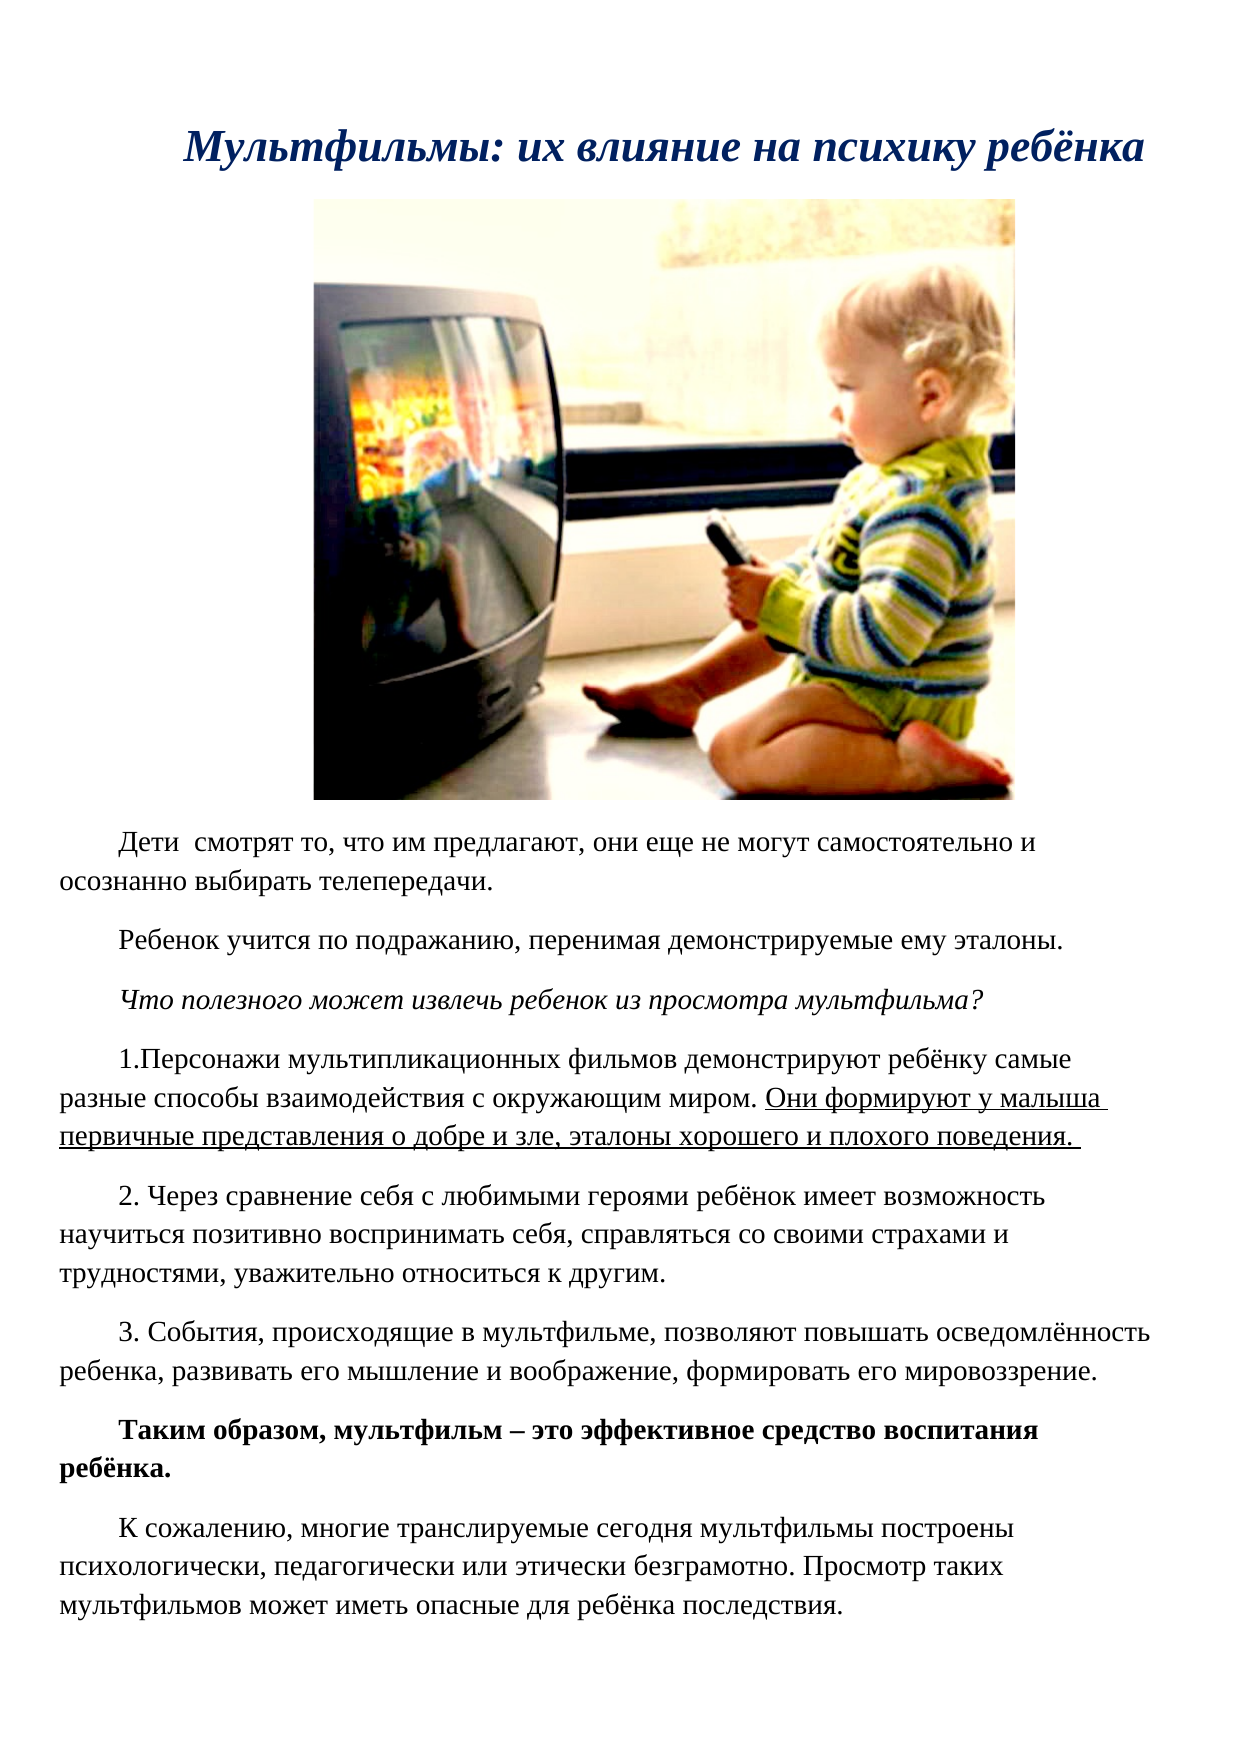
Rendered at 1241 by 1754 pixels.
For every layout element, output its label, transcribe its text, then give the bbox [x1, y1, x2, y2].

text К сожалению, многие транслируемые сегодня мультфильмы построены психологически, педагогически или этически безграмотно. Просмотр таких мультфильмов может иметь опасные для ребёнка последствия. [59, 1510, 1152, 1621]
text Дети смотрят то, что им предлагают, они еще не могут самостоятельно и осознанно выбирать телепередачи. [59, 824, 1152, 897]
text 2. Через сравнение себя с любимыми героями ребёнок имеет возможность научиться позитивно воспринимать себя, справляться со своими страхами и трудностями, уважительно относиться к другим. [59, 1178, 1152, 1288]
text Мультфильмы: их влияние на психику ребёнка [177, 118, 1152, 171]
text 1.Персонажи мультипликационных фильмов демонстрируют ребёнку самые разные способы взаимодействия с окружающим миром. Они формируют у малыша первичные представления о добре и зле, эталоны хорошего и плохого поведения. [59, 1041, 1152, 1152]
text Таким образом, мультфильм – это эффективное средство воспитания ребёнка. [59, 1412, 1152, 1484]
text Ребенок учится по подражанию, перенимая демонстрируемые ему эталоны. [59, 922, 1152, 956]
picture [313, 199, 1016, 800]
text Что полезного может извлечь ребенок из просмотра мультфильма? [59, 982, 1152, 1015]
text 3. События, происходящие в мультфильме, позволяют повышать осведомлённость ребенка, развивать его мышление и воображение, формировать его мировоззрение. [59, 1314, 1152, 1386]
